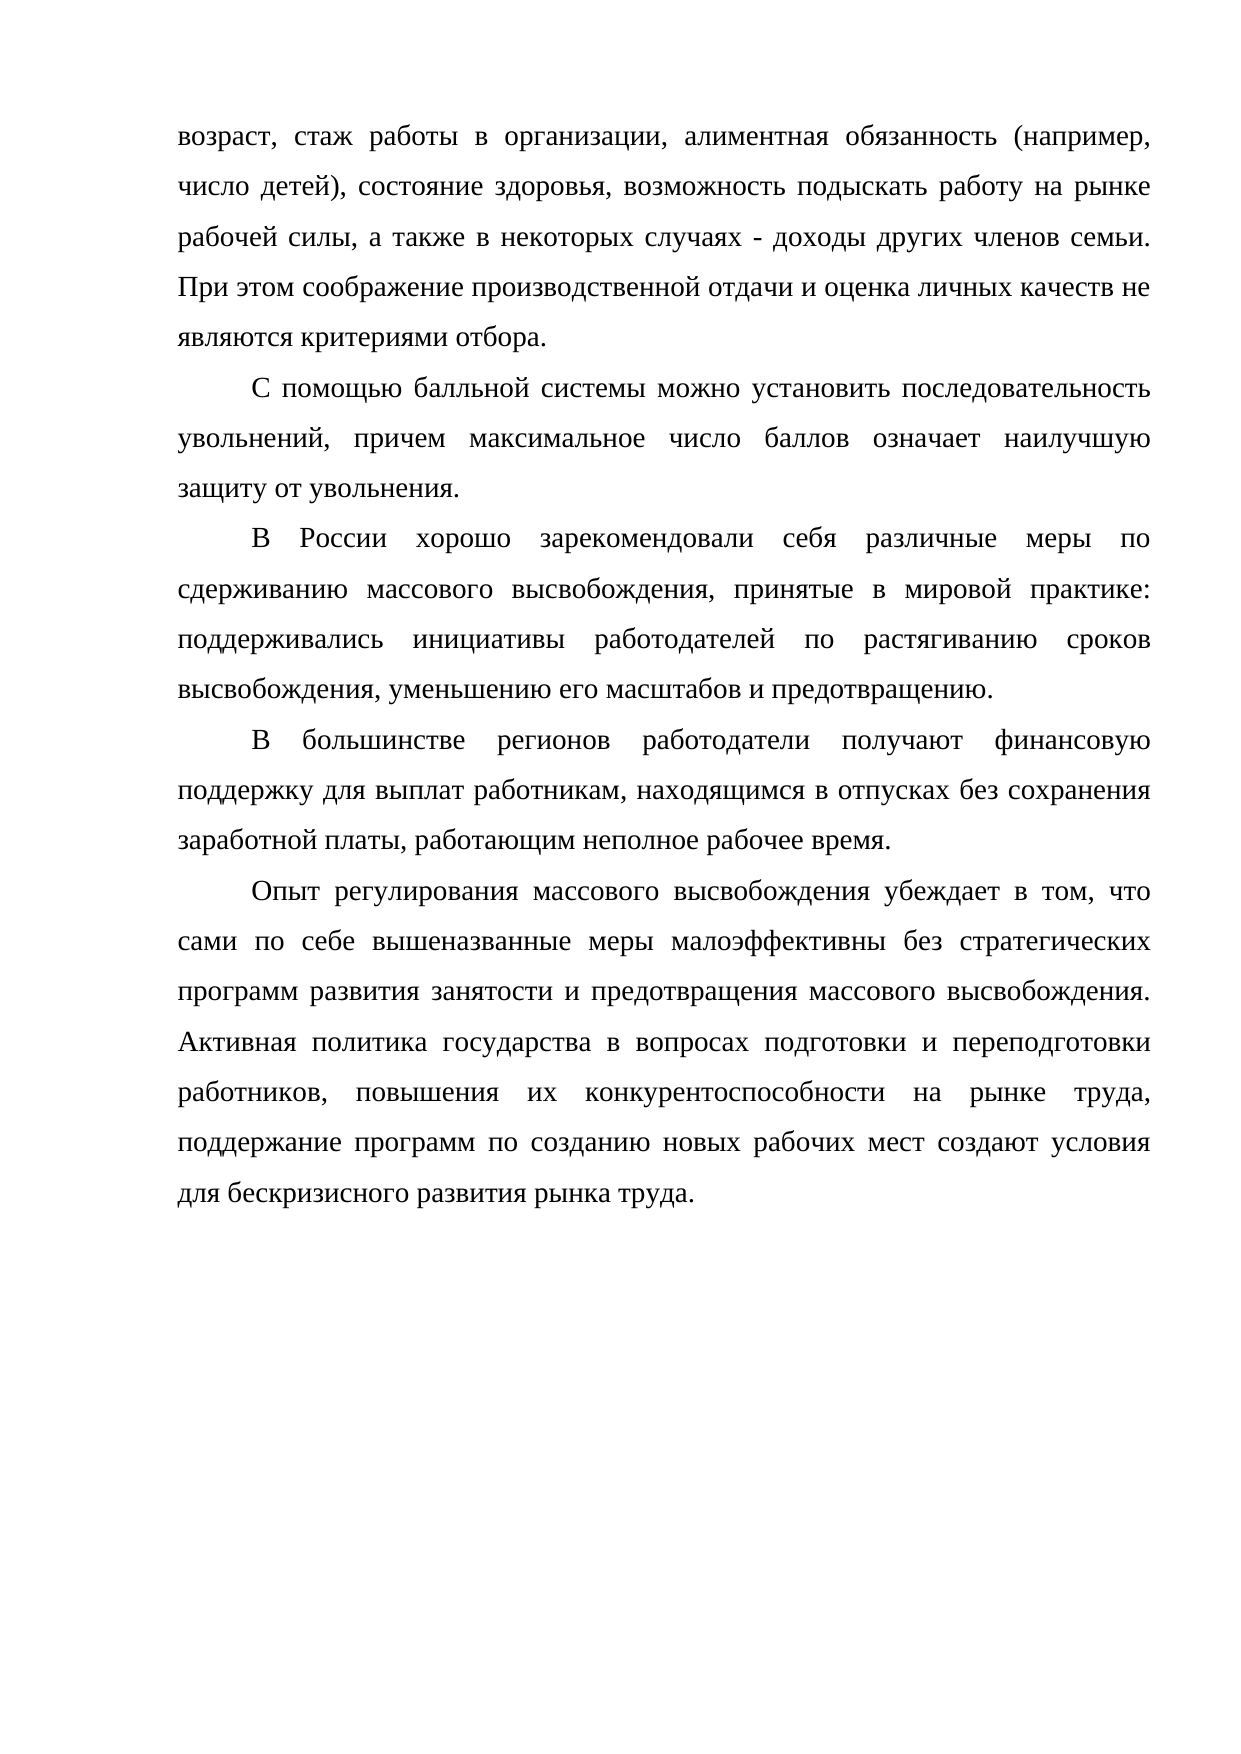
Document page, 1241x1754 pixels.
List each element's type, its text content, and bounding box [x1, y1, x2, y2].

text С помощью балльной системы можно установить последовательность увольнений, причем максимальное число баллов означает наилучшую защиту от увольнения. [177, 370, 1152, 504]
text В России хорошо зарекомендовали себя различные меры по сдерживанию массового высвобождения, принятые в мировой практике: поддерживались инициативы работодателей по растягиванию сроков высвобождения, уменьшению его масштабов и предотвращению. [177, 521, 1152, 705]
text Опыт регулирования массового высвобождения убеждает в том, что сами по себе вышеназванные меры малоэффективны без стратегических программ развития занятости и предотвращения массового высвобождения. Активная политика государства в вопросах подготовки и переподготовки работников, повышения их конкурентоспособности на рынке труда, поддержание программ по созданию новых рабочих мест создают условия для бескризисного развития рынка труда. [177, 873, 1152, 1208]
text В большинстве регионов работодатели получают финансовую поддержку для выплат работникам, находящимся в отпусках без сохранения заработной платы, работающим неполное рабочее время. [177, 722, 1152, 856]
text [177, 118, 1152, 353]
